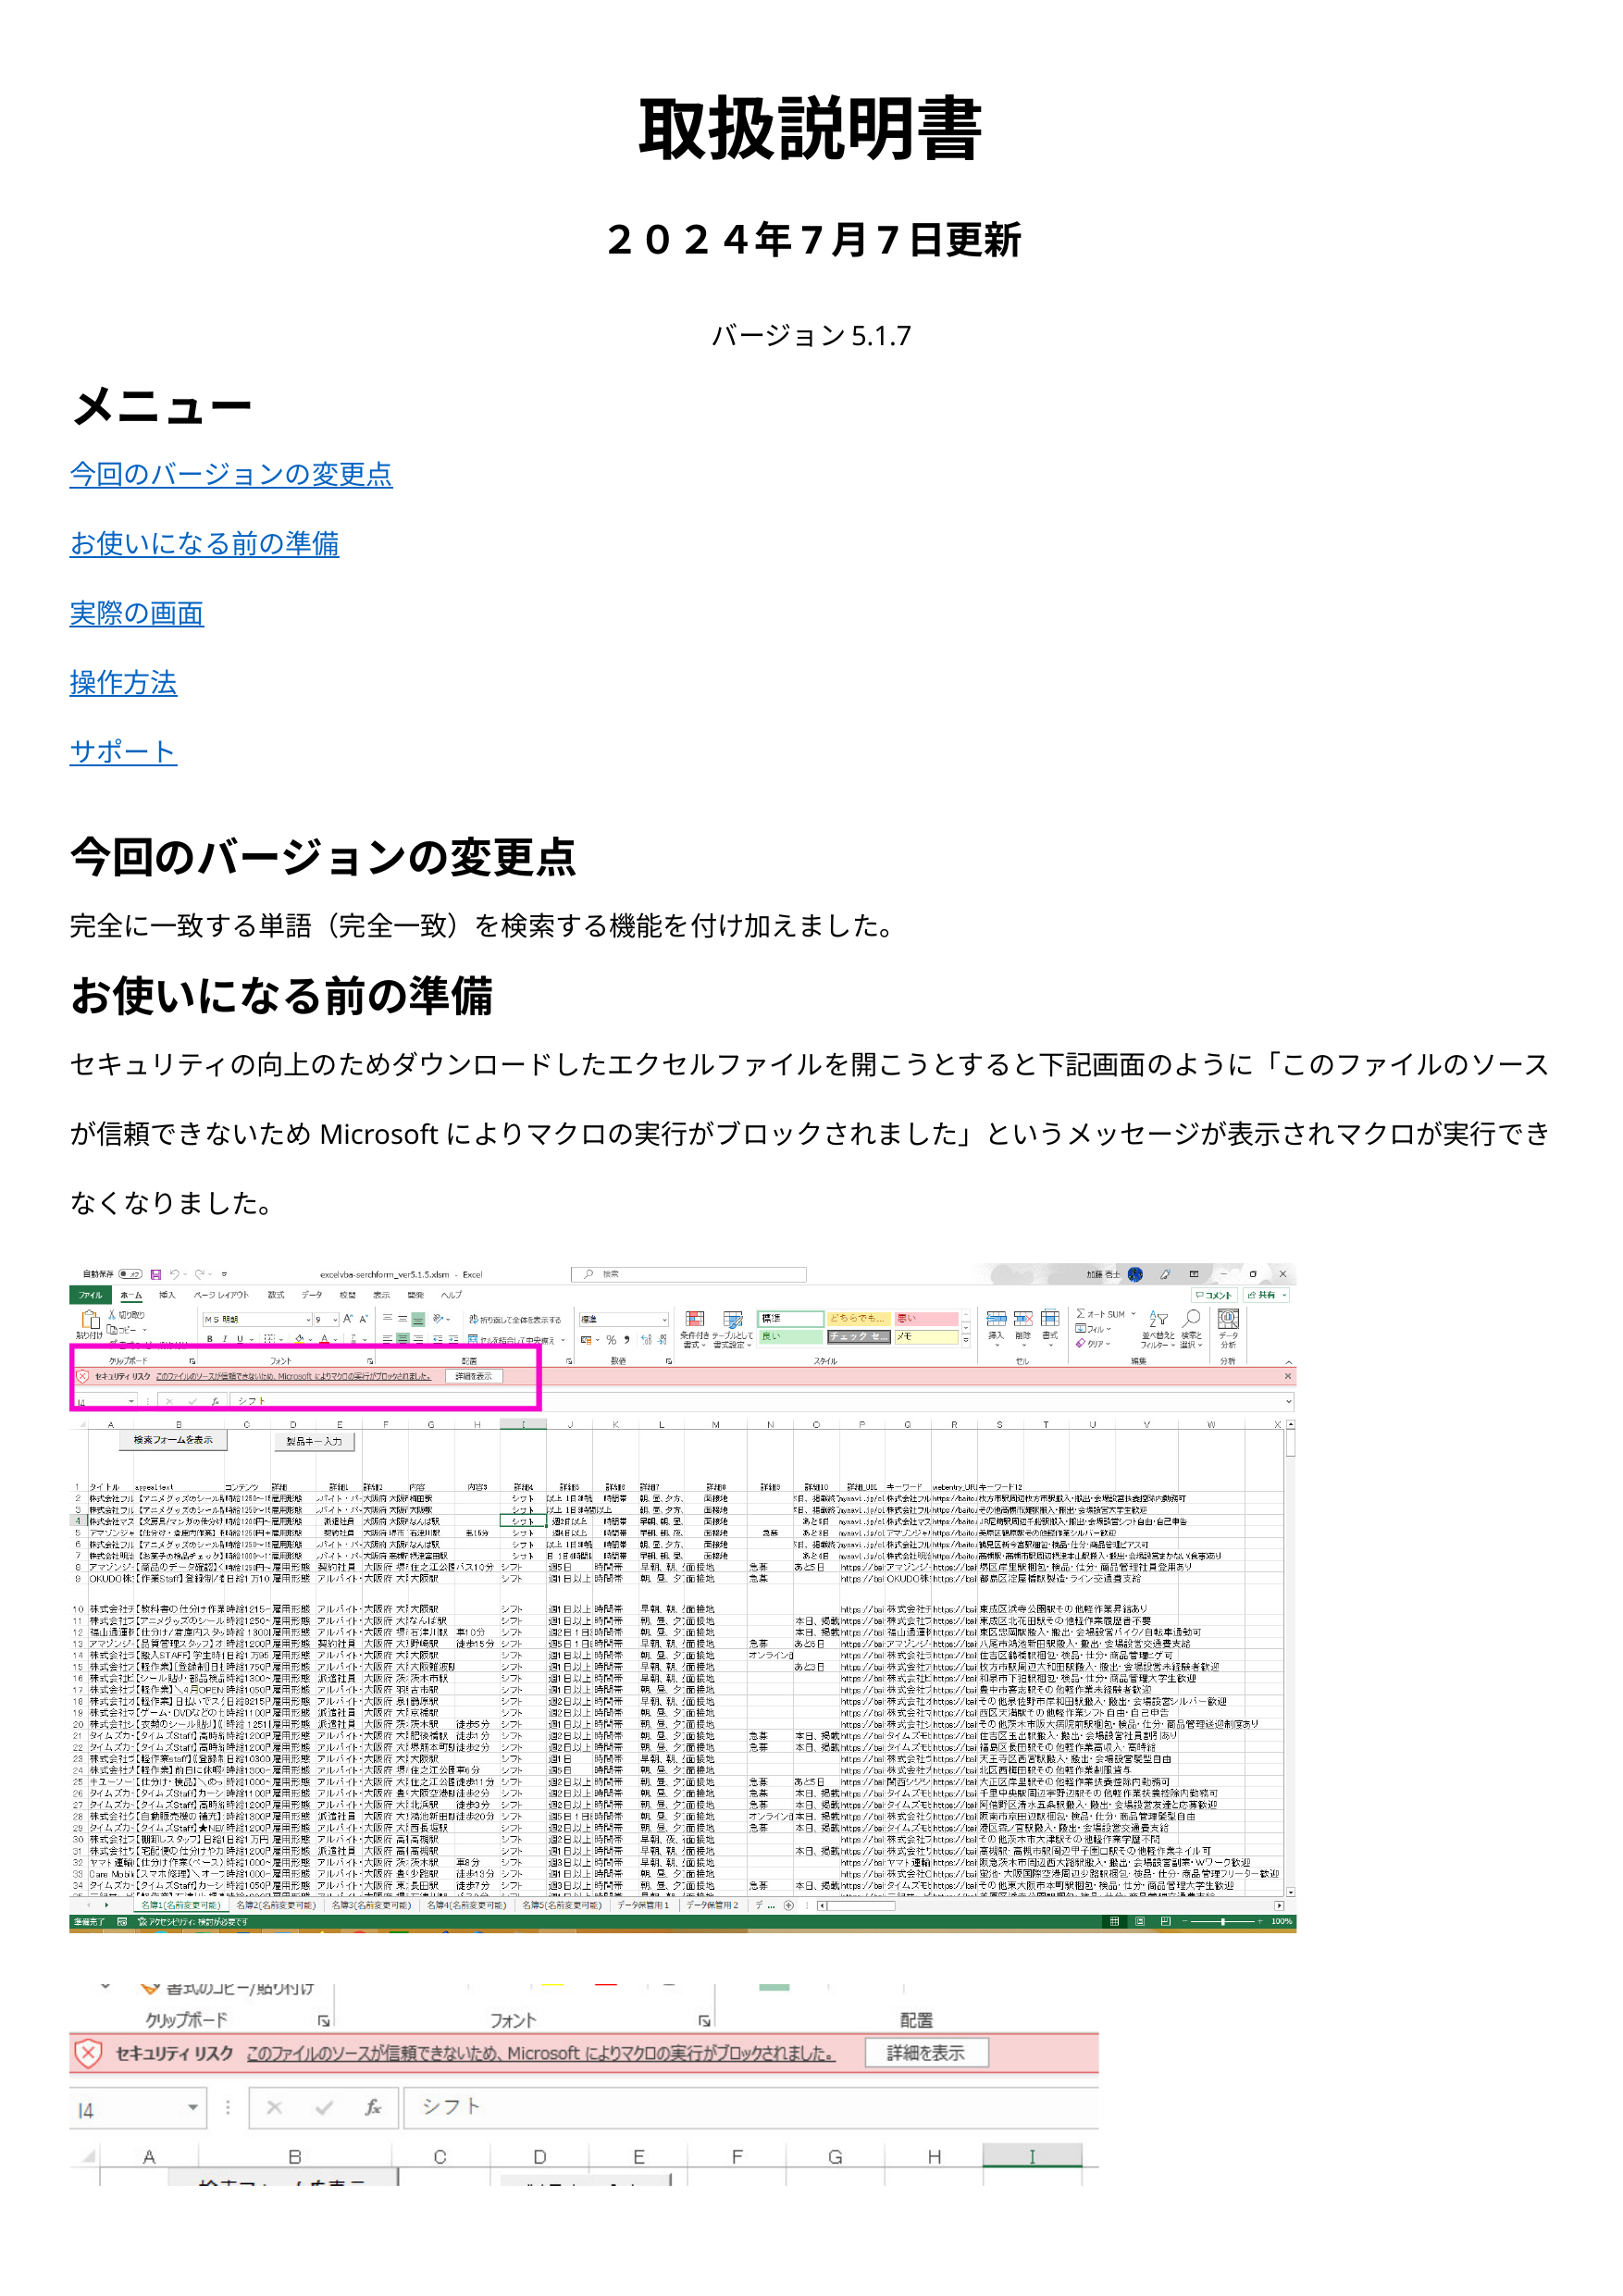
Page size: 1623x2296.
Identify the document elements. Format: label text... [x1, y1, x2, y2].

text バージョン5.1.7 [69, 299, 1554, 368]
subtitle お使いになる前の準備 [69, 959, 1554, 1028]
text 完全に一致する単語（完全一致）を検索する機能を付け加えました。 [69, 889, 1554, 959]
picture [69, 1984, 1099, 2186]
text 今回のバージョンの変更点 [69, 438, 1554, 507]
text 操作方法 [69, 646, 1554, 715]
text セキュリティの向上のためダウンロードしたエクセルファイルを開こうとすると下記画面のように「このファイルのソースが信頼できないため Microsoft によりマクロの実行がブロックされました」というメッセージが表示されマクロが実行できなくなりました。 [69, 1028, 1554, 1236]
text 実際の画面 [69, 577, 1554, 646]
subtitle 今回のバージョンの変更点 [69, 820, 1554, 889]
text ２０２４年7月7日更新 [69, 203, 1554, 272]
text お使いになる前の準備 [69, 507, 1554, 577]
text サポート [69, 715, 1554, 785]
text 取扱説明書 [69, 72, 1554, 176]
picture [69, 1263, 1297, 1933]
subtitle メニュー [69, 368, 1554, 438]
